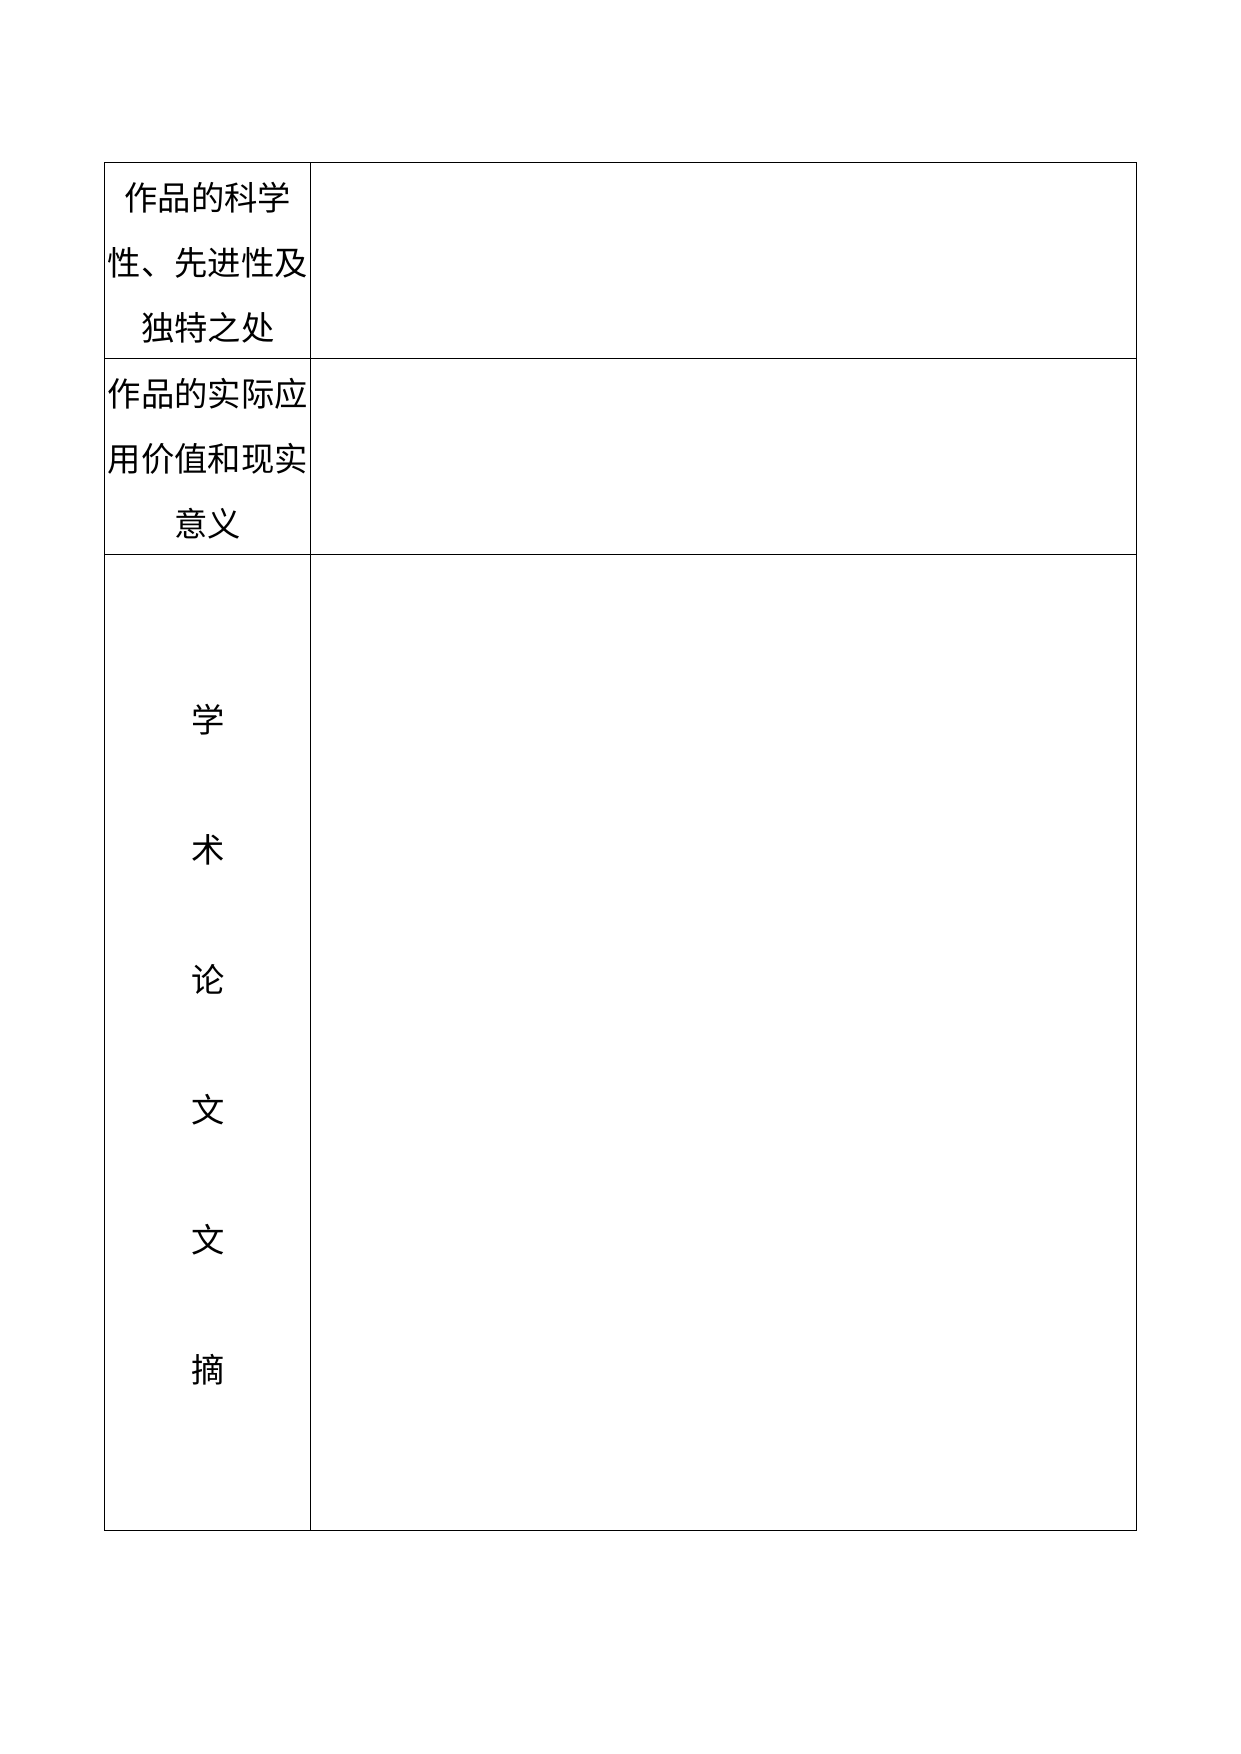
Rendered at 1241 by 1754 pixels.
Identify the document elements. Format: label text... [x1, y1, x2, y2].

table_cell [311, 359, 1136, 554]
table_cell [311, 555, 1136, 1530]
table_cell [311, 163, 1136, 358]
table_cell 作品的实际应用价值和现实意义 [105, 359, 310, 554]
table_cell 学 术 论 文 文 摘 [105, 555, 310, 1530]
table_cell 作品的科学性、先进性及 独特之处 [105, 163, 310, 358]
